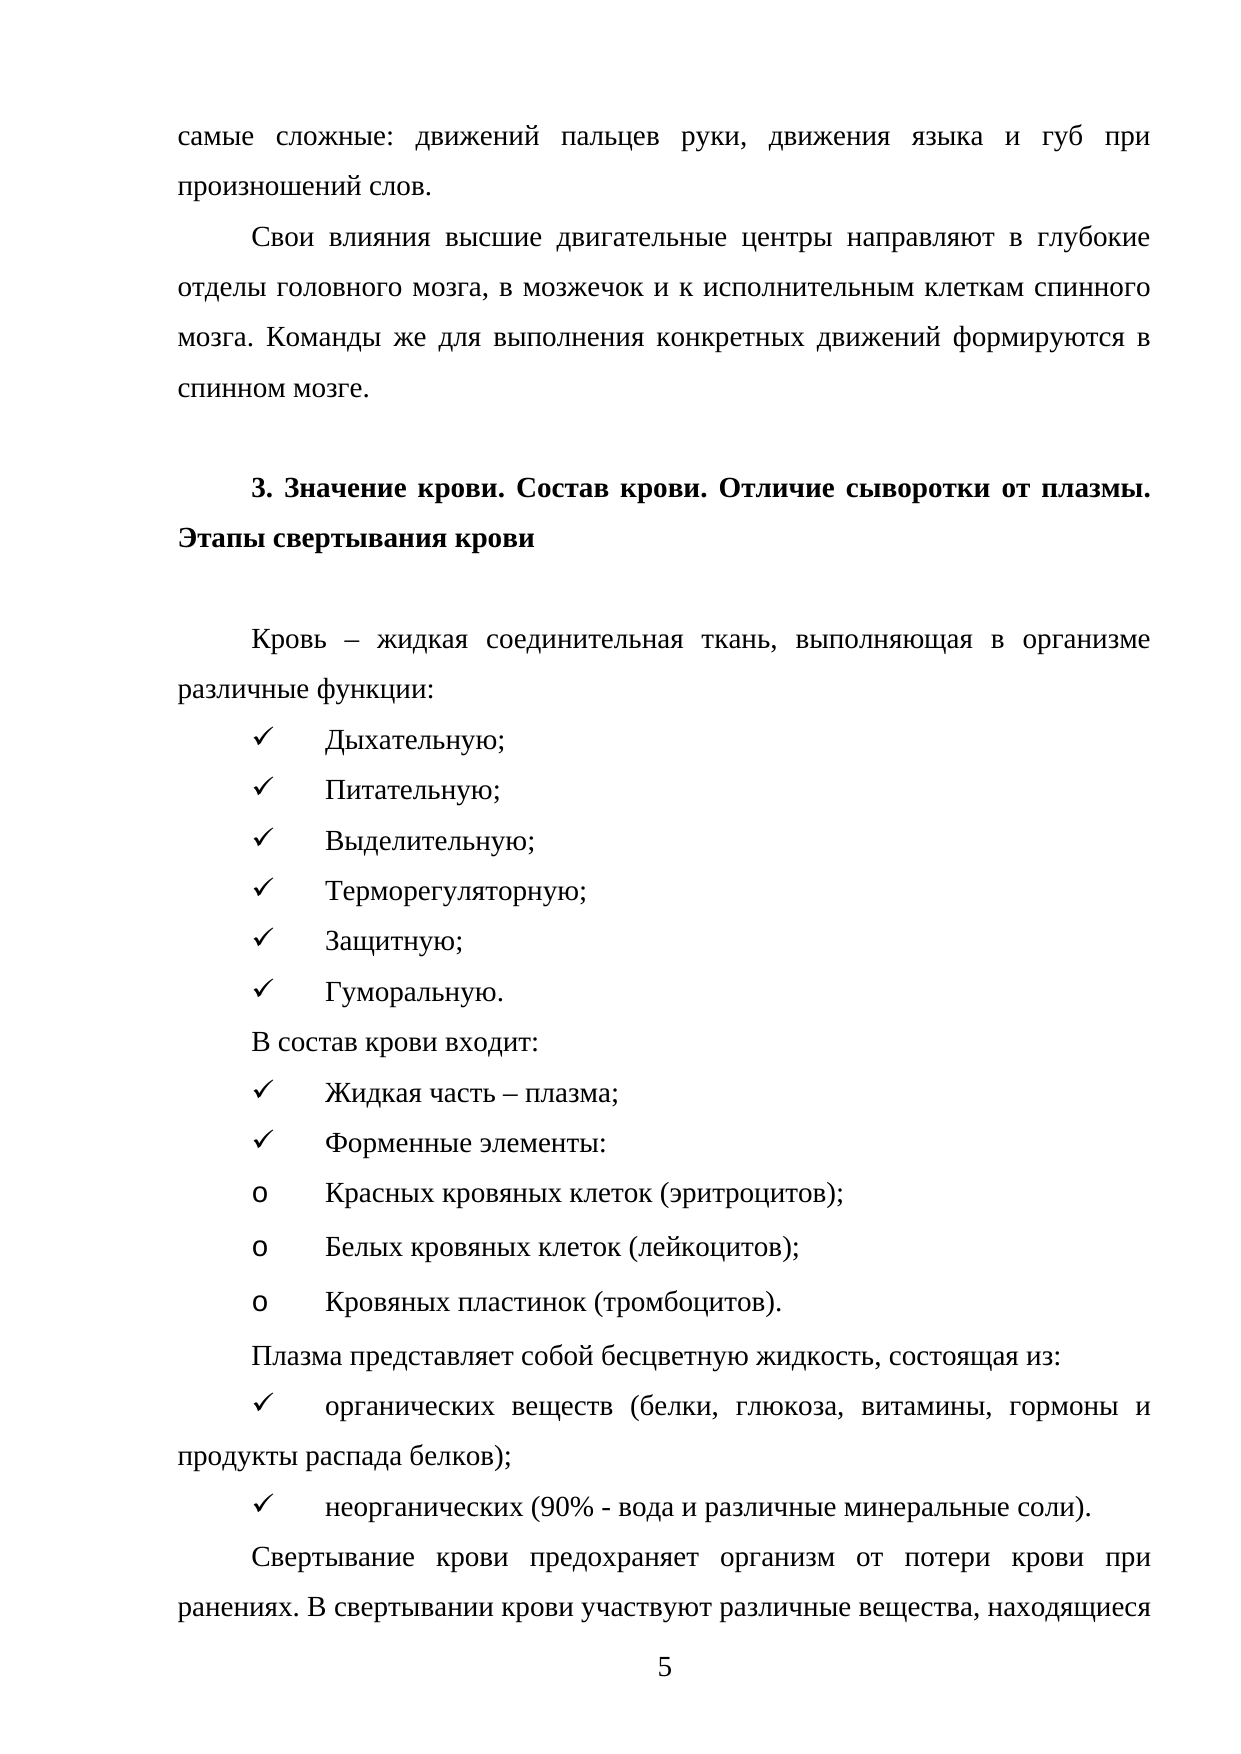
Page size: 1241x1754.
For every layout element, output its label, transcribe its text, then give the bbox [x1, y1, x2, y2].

text В состав крови входит: [177, 1024, 1152, 1058]
list Красных кровяных клеток (эритроцитов); [177, 1176, 1152, 1212]
list Белых кровяных клеток (лейкоцитов); [177, 1229, 1152, 1266]
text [177, 1539, 1152, 1623]
list Форменные элементы: [177, 1125, 1152, 1159]
list Дыхательную; [177, 722, 1152, 756]
list неорганических (90% - вода и различные минеральные соли). [177, 1489, 1152, 1522]
list Гуморальную. [177, 974, 1152, 1008]
list Кровяных пластинок (тромбоцитов). [177, 1284, 1152, 1320]
text Плазма представляет собой бесцветную жидкость, состоящая из: [177, 1338, 1152, 1371]
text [177, 118, 1152, 202]
list Защитную; [177, 923, 1152, 957]
list Выделительную; [177, 823, 1152, 856]
text Кровь – жидкая соединительная ткань, выполняющая в организме различные функции: [177, 621, 1152, 705]
list Питательную; [177, 772, 1152, 806]
list Жидкая часть – плазма; [177, 1075, 1152, 1108]
text Свои влияния высшие двигательные центры направляют в глубокие отделы головного мозга, в мозжечок и к исполнительным клеткам спинного мозга. Команды же для выполнения конкретных движений формируются в спинном мозге. [177, 219, 1152, 403]
text 3. Значение крови. Состав крови. Отличие сыворотки от плазмы. Этапы свертывания крови [177, 470, 1152, 554]
list Терморегуляторную; [177, 873, 1152, 907]
list органических веществ (белки, глюкоза, витамины, гормоны и продукты распада белков); [177, 1388, 1152, 1472]
